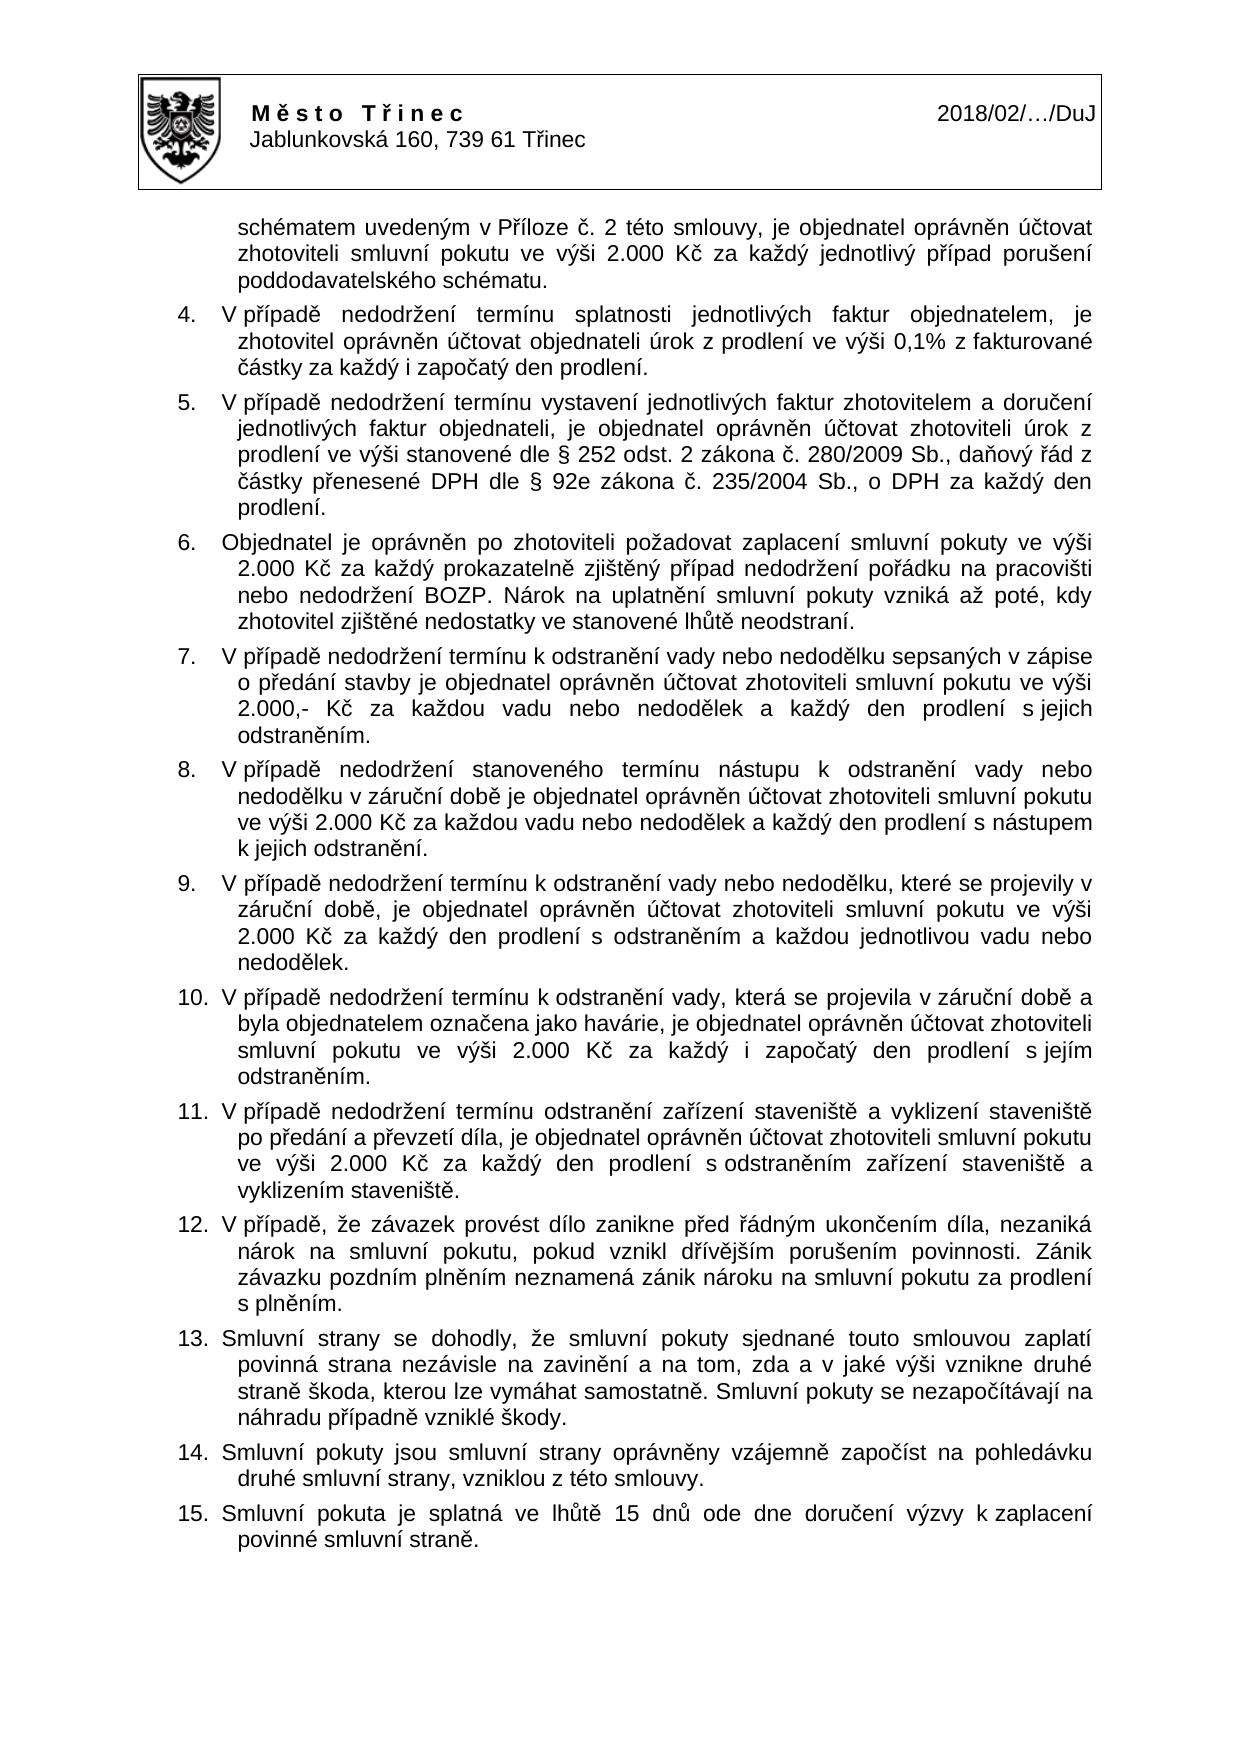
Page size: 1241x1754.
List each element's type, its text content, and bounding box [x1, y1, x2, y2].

subtitle 8. V případě nedodržení stanoveného termínu nástupu k odstranění vady nebo nedodělku v záruční době je objednatel oprávněn účtovat zhotoviteli smluvní pokutu ve výši 2.000 Kč za každou vadu nebo nedodělek a každý den prodlení s nástupem k jejich odstranění. [177, 756, 1093, 862]
subtitle 14. Smluvní pokuty jsou smluvní strany oprávněny vzájemně započíst na pohledávku druhé smluvní strany, vzniklou z této smlouvy. [177, 1439, 1093, 1492]
subtitle 12. V případě, že závazek provést dílo zanikne před řádným ukončením díla, nezaniká nárok na smluvní pokutu, pokud vznikl dřívějším porušením povinnosti. Zánik závazku pozdním plněním neznamená zánik nároku na smluvní pokutu za prodlení s plněním. [177, 1211, 1093, 1317]
subtitle 5. V případě nedodržení termínu vystavení jednotlivých faktur zhotovitelem a doručení jednotlivých faktur objednateli, je objednatel oprávněn účtovat zhotoviteli úrok z prodlení ve výši stanovené dle § 252 odst. 2 zákona č. 280/2009 Sb., daňový řád z částky přenesené DPH dle § 92e zákona č. 235/2004 Sb., o DPH za každý den prodlení. [177, 389, 1093, 521]
subtitle 7. V případě nedodržení termínu k odstranění vady nebo nedodělku sepsaných v zápise o předání stavby je objednatel oprávněn účtovat zhotoviteli smluvní pokutu ve výši 2.000,- Kč za každou vadu nebo nedodělek a každý den prodlení s jejich odstraněním. [177, 643, 1093, 748]
subtitle 4. V případě nedodržení termínu splatnosti jednotlivých faktur objednatelem, je zhotovitel oprávněn účtovat objednateli úrok z prodlení ve výši 0,1% z fakturované částky za každý i započatý den prodlení. [177, 301, 1093, 380]
subtitle 6. Objednatel je oprávněn po zhotoviteli požadovat zaplacení smluvní pokuty ve výši 2.000 Kč za každý prokazatelně zjištěný případ nedodržení pořádku na pracovišti nebo nedodržení BOZP. Nárok na uplatnění smluvní pokuty vzniká až poté, kdy zhotovitel zjištěné nedostatky ve stanovené lhůtě neodstraní. [177, 529, 1093, 634]
subtitle 13. Smluvní strany se dohodly, že smluvní pokuty sjednané touto smlouvou zaplatí povinná strana nezávisle na zavinění a na tom, zda a v jaké výši vznikne druhé straně škoda, kterou lze vymáhat samostatně. Smluvní pokuty se nezapočítávají na náhradu případně vzniklé škody. [177, 1325, 1093, 1431]
subtitle 15. Smluvní pokuta je splatná ve lhůtě 15 dnů ode dne doručení výzvy k zaplacení povinné smluvní straně. [177, 1500, 1093, 1553]
subtitle 9. V případě nedodržení termínu k odstranění vady nebo nedodělku, které se projevily v záruční době, je objednatel oprávněn účtovat zhotoviteli smluvní pokutu ve výši 2.000 Kč za každý den prodlení s odstraněním a každou jednotlivou vadu nebo nedodělek. [177, 870, 1093, 976]
subtitle 10. V případě nedodržení termínu k odstranění vady, která se projevila v záruční době a byla objednatelem označena jako havárie, je objednatel oprávněn účtovat zhotoviteli smluvní pokutu ve výši 2.000 Kč za každý i započatý den prodlení s jejím odstraněním. [177, 984, 1093, 1089]
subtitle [177, 214, 1093, 293]
subtitle 11. V případě nedodržení termínu odstranění zařízení staveniště a vyklizení staveniště po předání a převzetí díla, je objednatel oprávněn účtovat zhotoviteli smluvní pokutu ve výši 2.000 Kč za každý den prodlení s odstraněním zařízení staveniště a vyklizením staveniště. [177, 1098, 1093, 1203]
